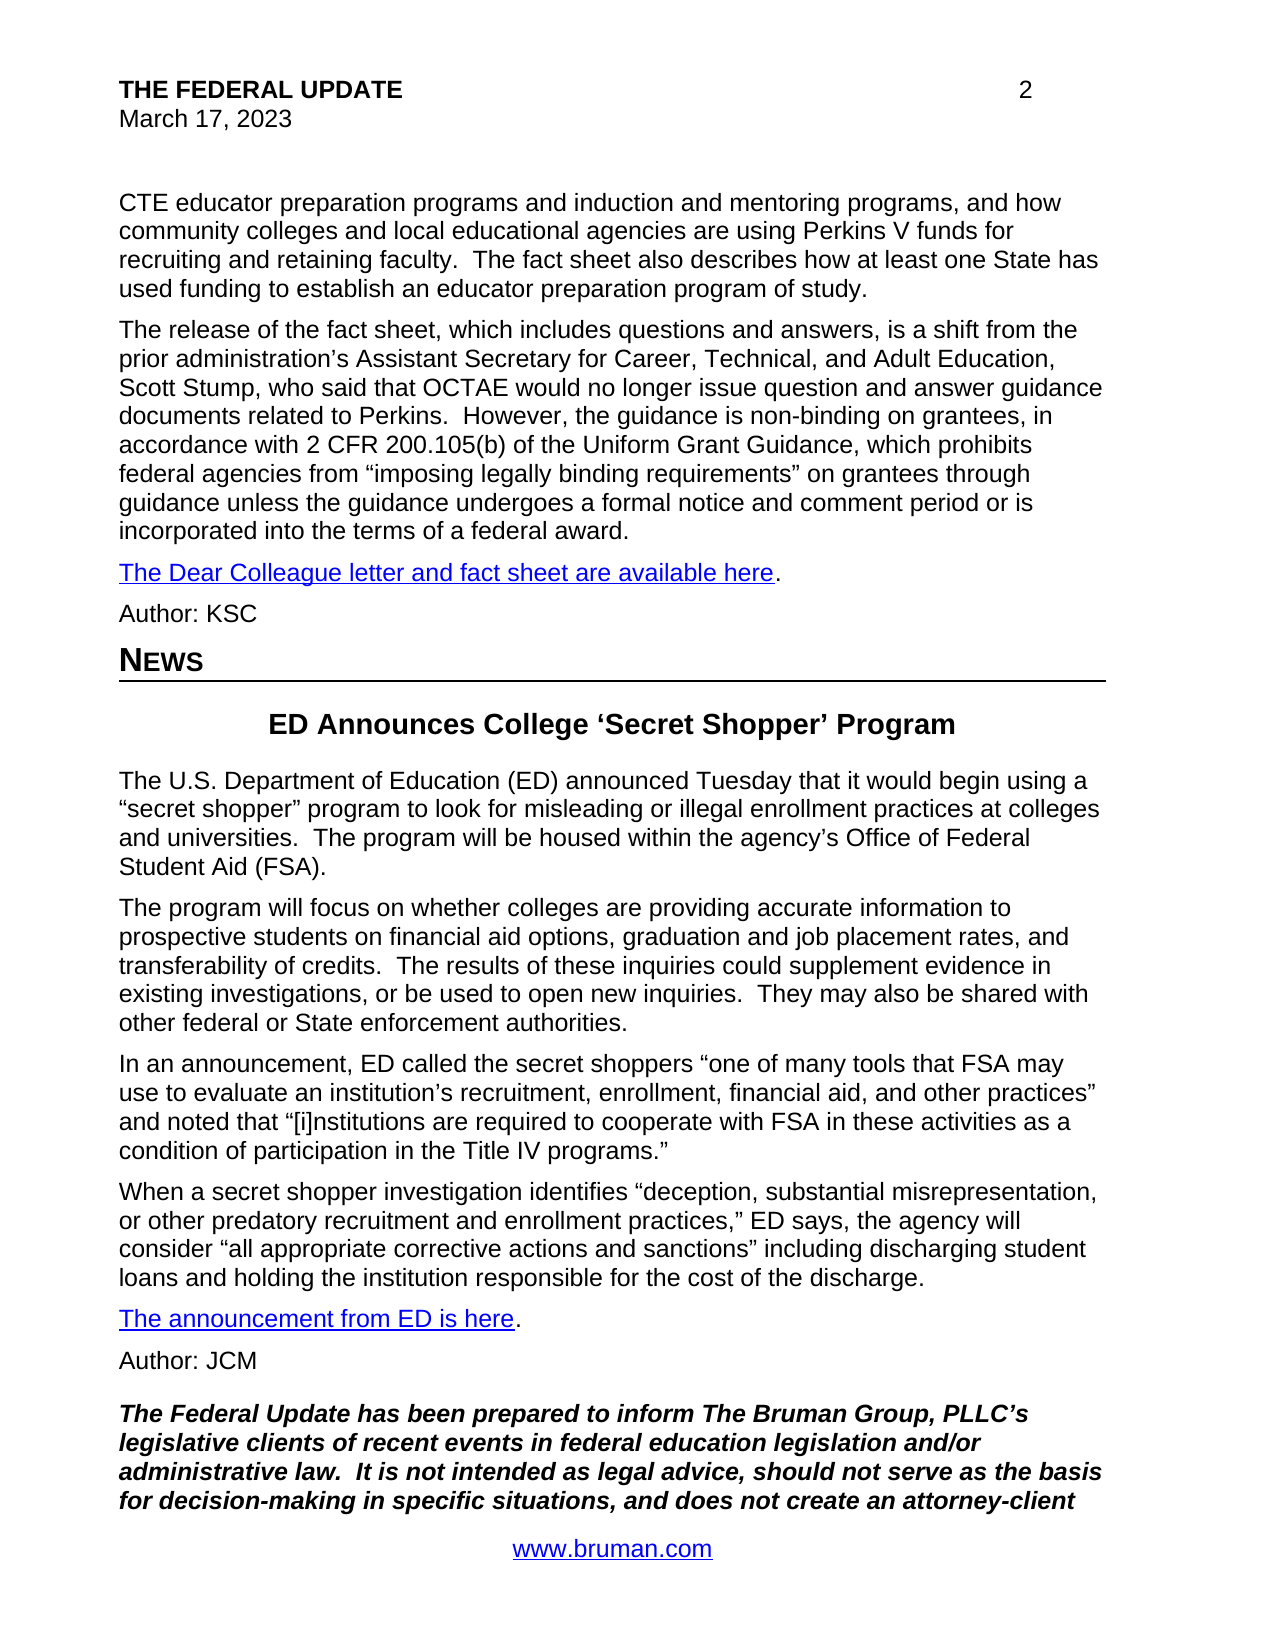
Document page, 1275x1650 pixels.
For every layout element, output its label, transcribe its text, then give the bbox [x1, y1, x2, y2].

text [118, 187, 1106, 302]
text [118, 1399, 1106, 1514]
text The release of the fact sheet, which includes questions and answers, is a shift from the prior administration’s Assistant Secretary for Career, Technical, and Adult Education, Scott Stump, who said that OCTAE would no longer issue question and answer guidance documents related to Perkins. However, the guidance is non-binding on grantees, in accordance with 2 CFR 200.105(b) of the Uniform Grant Guidance, which prohibits federal agencies from “imposing legally binding requirements” on grantees through guidance unless the guidance undergoes a formal notice and comment period or is incorporated into the terms of a federal award. [118, 315, 1106, 545]
text When a secret shopper investigation identifies “deception, substantial misrepresentation, or other predatory recruitment and enrollment practices,” ED says, the agency will consider “all appropriate corrective actions and sanctions” including discharging student loans and holding the institution responsible for the cost of the discharge. [118, 1177, 1106, 1292]
subtitle ED Announces College ‘Secret Shopper’ Program [118, 707, 1106, 741]
text The program will focus on whether colleges are providing accurate information to prospective students on financial aid options, graduation and job placement rates, and transferability of credits. The results of these inquiries could supplement evidence in existing investigations, or be used to open new inquiries. They may also be shared with other federal or State enforcement authorities. [118, 893, 1106, 1037]
subtitle News [118, 640, 1106, 682]
text In an announcement, ED called the secret shoppers “one of many tools that FSA may use to evaluate an institution’s recruitment, enrollment, financial aid, and other practices” and noted that “[i]nstitutions are required to cooperate with FSA in these activities as a condition of participation in the Title IV programs.” [118, 1049, 1106, 1164]
text The Dear Colleague letter and fact sheet are available here. [118, 557, 1106, 586]
text Author: KSC [118, 599, 1106, 627]
text The announcement from ED is here. [118, 1304, 1106, 1333]
text The U.S. Department of Education (ED) announced Tuesday that it would begin using a “secret shopper” program to look for misleading or illegal enrollment practices at colleges and universities. The program will be housed within the agency’s Office of Federal Student Aid (FSA). [118, 766, 1106, 881]
text Author: JCM [118, 1346, 1106, 1374]
